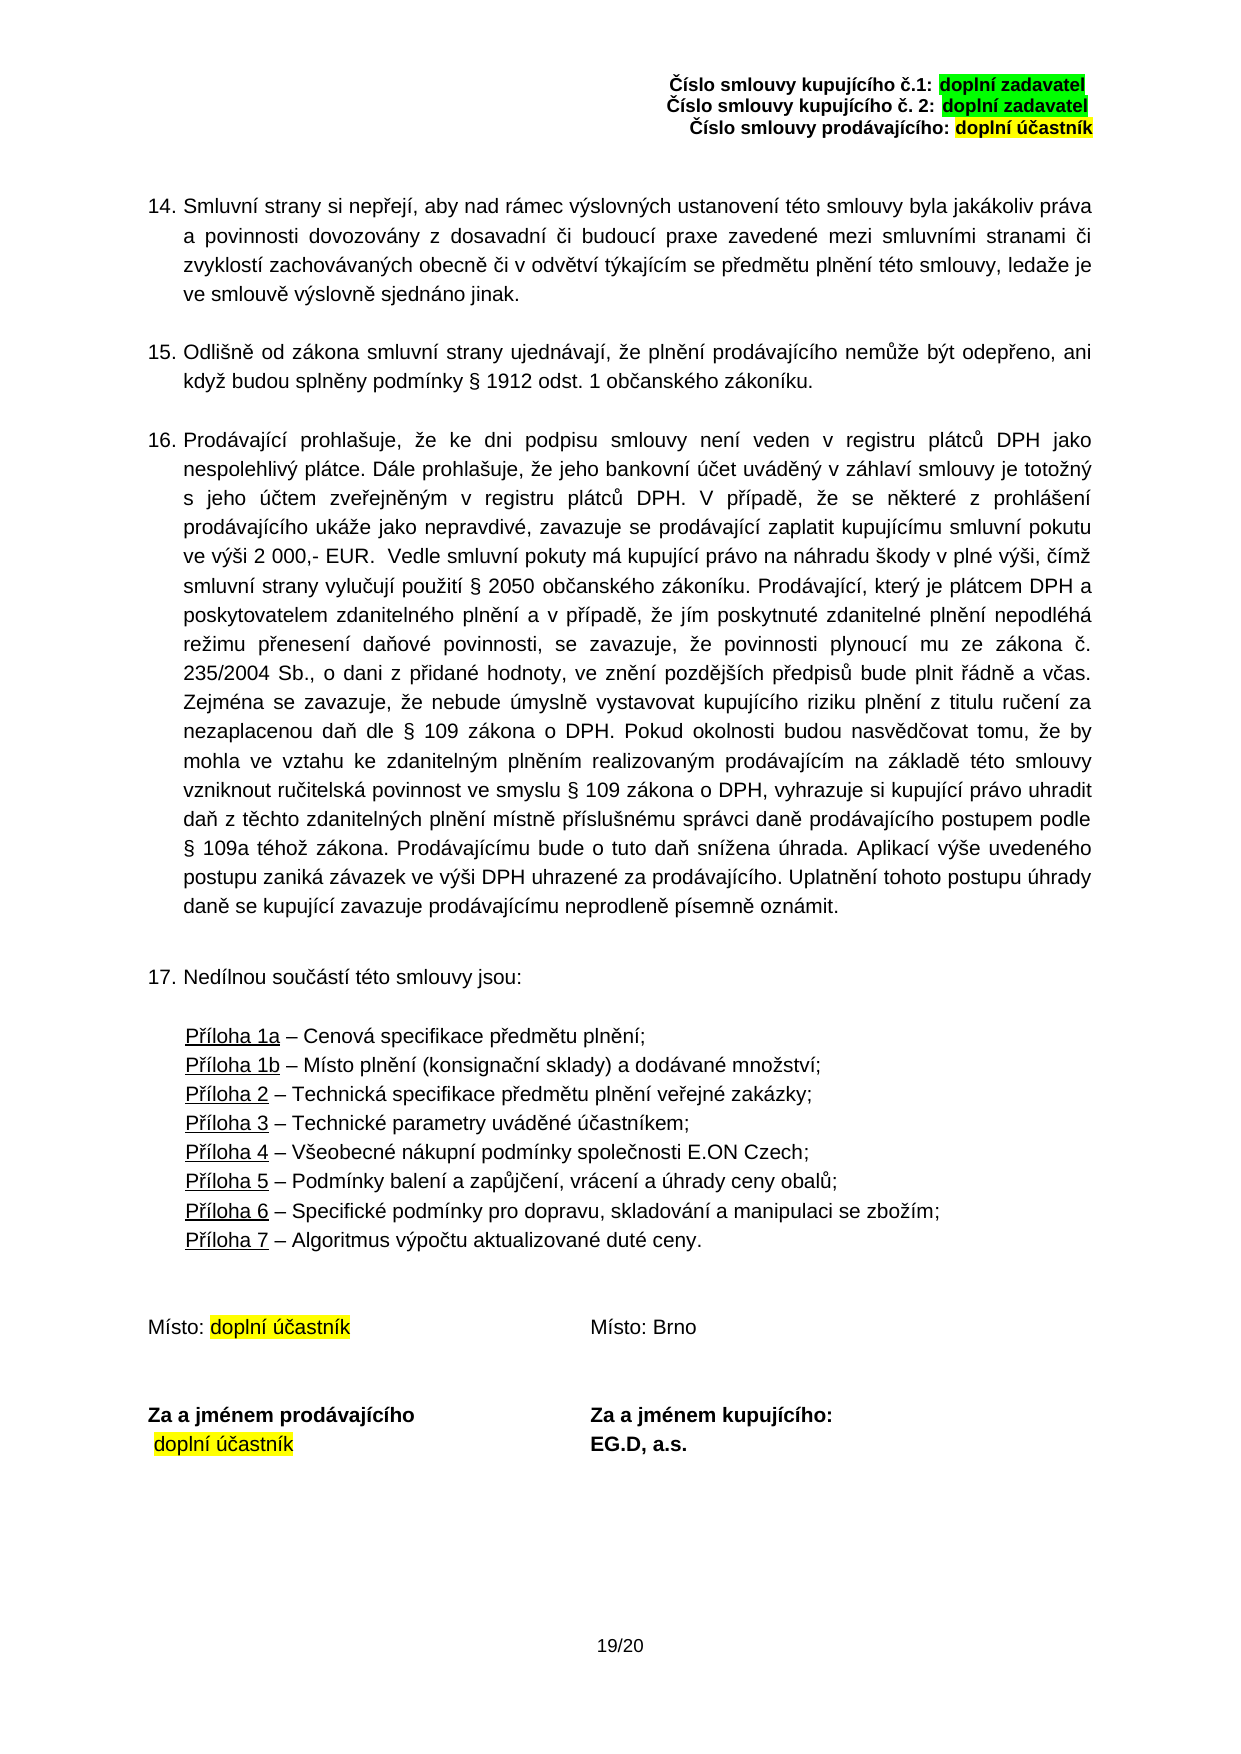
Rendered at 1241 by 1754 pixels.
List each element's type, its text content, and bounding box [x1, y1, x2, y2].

text Příloha 1b – Místo plnění (konsignační sklady) a dodávané množství; [185, 1047, 1093, 1077]
text Příloha 1a – Cenová specifikace předmětu plnění; [185, 1018, 1093, 1047]
text Za a jménem prodávajícího Za a jménem kupujícího: [148, 1397, 1093, 1427]
list Nedílnou součástí této smlouvy jsou: [148, 960, 1093, 989]
text Příloha 5 – Podmínky balení a zapůjčení, vrácení a úhrady ceny obalů; [185, 1164, 1093, 1193]
text Příloha 7 – Algoritmus výpočtu aktualizované duté ceny. [185, 1222, 1093, 1252]
text Místo: doplní účastník Místo: Brno [148, 1310, 1093, 1339]
list Smluvní strany si nepřejí, aby nad rámec výslovných ustanovení této smlouvy byla jakákoliv práva a povinnosti dovozovány z dosavadní či budoucí praxe zavedené mezi smluvními stranami či zvyklostí zachovávaných obecně či v odvětví týkajícím se předmětu plnění této smlouvy, ledaže je ve smlouvě výslovně sjednáno jinak. [148, 189, 1093, 306]
text Příloha 2 – Technická specifikace předmětu plnění veřejné zakázky; [185, 1077, 1093, 1106]
text doplní účastník EG.D, a.s. [148, 1427, 1093, 1456]
text Příloha 3 – Technické parametry uváděné účastníkem; [185, 1106, 1093, 1135]
text Příloha 6 – Specifické podmínky pro dopravu, skladování a manipulaci se zbožím; [185, 1193, 1093, 1222]
list Odlišně od zákona smluvní strany ujednávají, že plnění prodávajícího nemůže být odepřeno, ani když budou splněny podmínky § 1912 odst. 1 občanského zákoníku. [148, 335, 1093, 393]
text Příloha 4 – Všeobecné nákupní podmínky společnosti E.ON Czech; [185, 1135, 1093, 1164]
list Prodávající prohlašuje, že ke dni podpisu smlouvy není veden v registru plátců DPH jako nespolehlivý plátce. Dále prohlašuje, že jeho bankovní účet uváděný v záhlaví smlouvy je totožný s jeho účtem zveřejněným v registru plátců DPH. V případě, že se některé z prohlášení prodávajícího ukáže jako nepravdivé, zavazuje se prodávající zaplatit kupujícímu smluvní pokutu ve výši 2 000,- EUR. Vedle smluvní pokuty má kupující právo na náhradu škody v plné výši, čímž smluvní strany vylučují použití § 2050 občanského zákoníku. Prodávající, který je plátcem DPH a poskytovatelem zdanitelného plnění a v případě, že jím poskytnuté zdanitelné plnění nepodléhá režimu přenesení daňové povinnosti, se zavazuje, že povinnosti plynoucí mu ze zákona č. 235/2004 Sb., o dani z přidané hodnoty, ve znění pozdějších předpisů bude plnit řádně a včas. Zejména se zavazuje, že nebude úmyslně vystavovat kupujícího riziku plnění z titulu ručení za nezaplacenou daň dle § 109 zákona o DPH. Pokud okolnosti budou nasvědčovat tomu, že by mohla ve vztahu ke zdanitelným plněním realizovaným prodávajícím na základě této smlouvy vzniknout ručitelská povinnost ve smyslu § 109 zákona o DPH, vyhrazuje si kupující právo uhradit daň z těchto zdanitelných plnění místně příslušnému správci daně prodávajícího postupem podle § 109a téhož zákona. Prodávajícímu bude o tuto daň snížena úhrada. Aplikací výše uvedeného postupu zaniká závazek ve výši DPH uhrazené za prodávajícího. Uplatnění tohoto postupu úhrady daně se kupující zavazuje prodávajícímu neprodleně písemně oznámit. [148, 422, 1093, 918]
